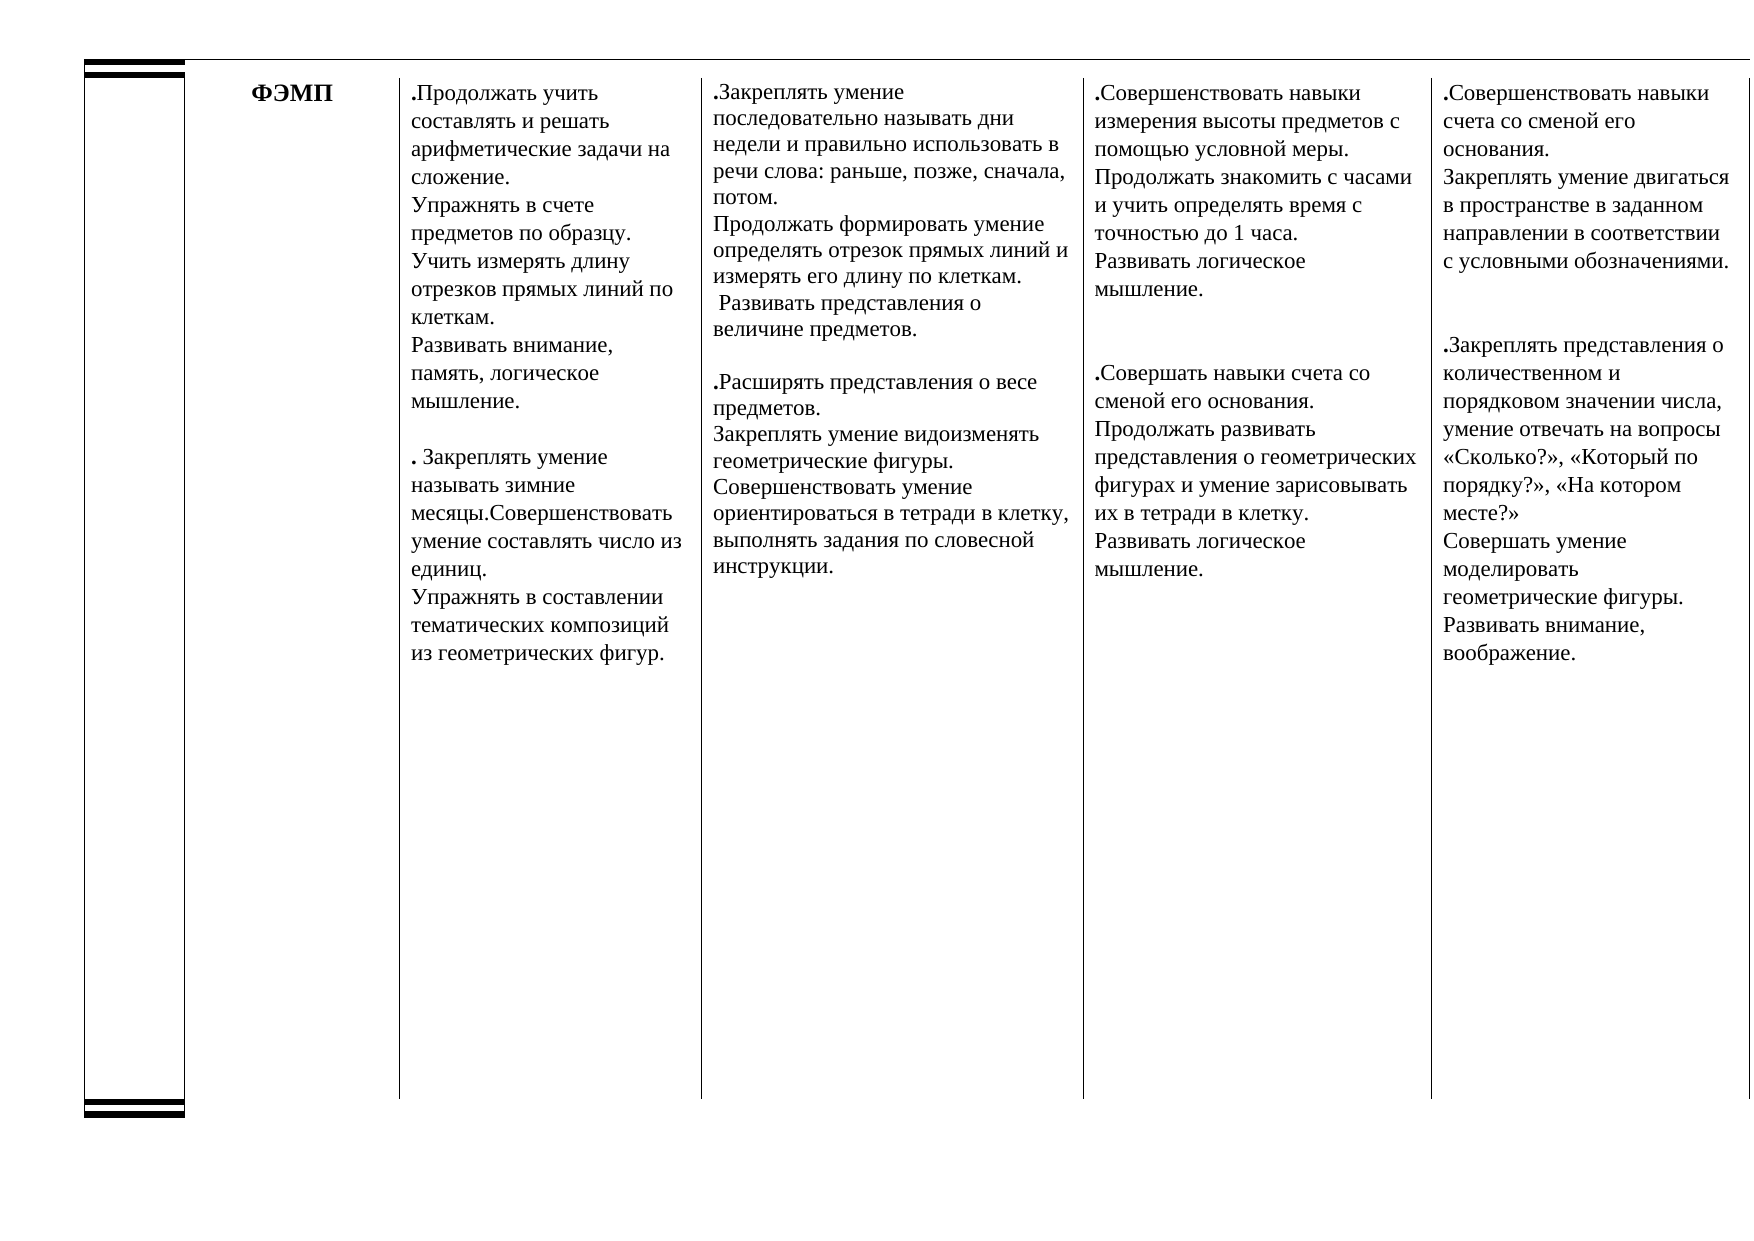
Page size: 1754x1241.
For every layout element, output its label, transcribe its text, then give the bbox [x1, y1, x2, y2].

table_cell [85, 65, 184, 72]
table_cell .Закреплять умение последовательно называть дни недели и правильно использовать в речи слова: раньше, позже, сначала, потом. Продолжать формировать умение определять отрезок прямых линий и измерять его длину по клеткам. Развивать представления о величине предметов. .Расширять представления о весе предметов. Закреплять умение видоизменять геометрические фигуры. Совершенствовать умение ориентироваться в тетради в клетку, выполнять задания по словесной инструкции. [702, 60, 1083, 1099]
table_cell ФЭМП [184, 60, 399, 1099]
table_cell .Продолжать учить составлять и решать арифметические задачи на сложение. Упражнять в счете предметов по образцу. Учить измерять длину отрезков прямых линий по клеткам. Развивать внимание, память, логическое мышление. . Закреплять умение называть зимние месяцы.Совершенствовать умение составлять число из единиц. Упражнять в составлении тематических композиций из геометрических фигур. [400, 60, 702, 1099]
table_cell .Совершенствовать навыки счета со сменой его основания. Закреплять умение двигаться в пространстве в заданном направлении в соответствии с условными обозначениями. .Закреплять представления о количественном и порядковом значении числа, умение отвечать на вопросы «Сколько?», «Который по порядку?», «На котором месте?» Совершать умение моделировать геометрические фигуры. Развивать внимание, воображение. [1432, 60, 1749, 1099]
table_cell .Совершенствовать навыки измерения высоты предметов с помощью условной меры. Продолжать знакомить с часами и учить определять время с точностью до 1 часа. Развивать логическое мышление. .Совершать навыки счета со сменой его основания. Продолжать развивать представления о геометрических фигурах и умение зарисовывать их в тетради в клетку. Развивать логическое мышление. [1083, 60, 1432, 1099]
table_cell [85, 78, 184, 1099]
